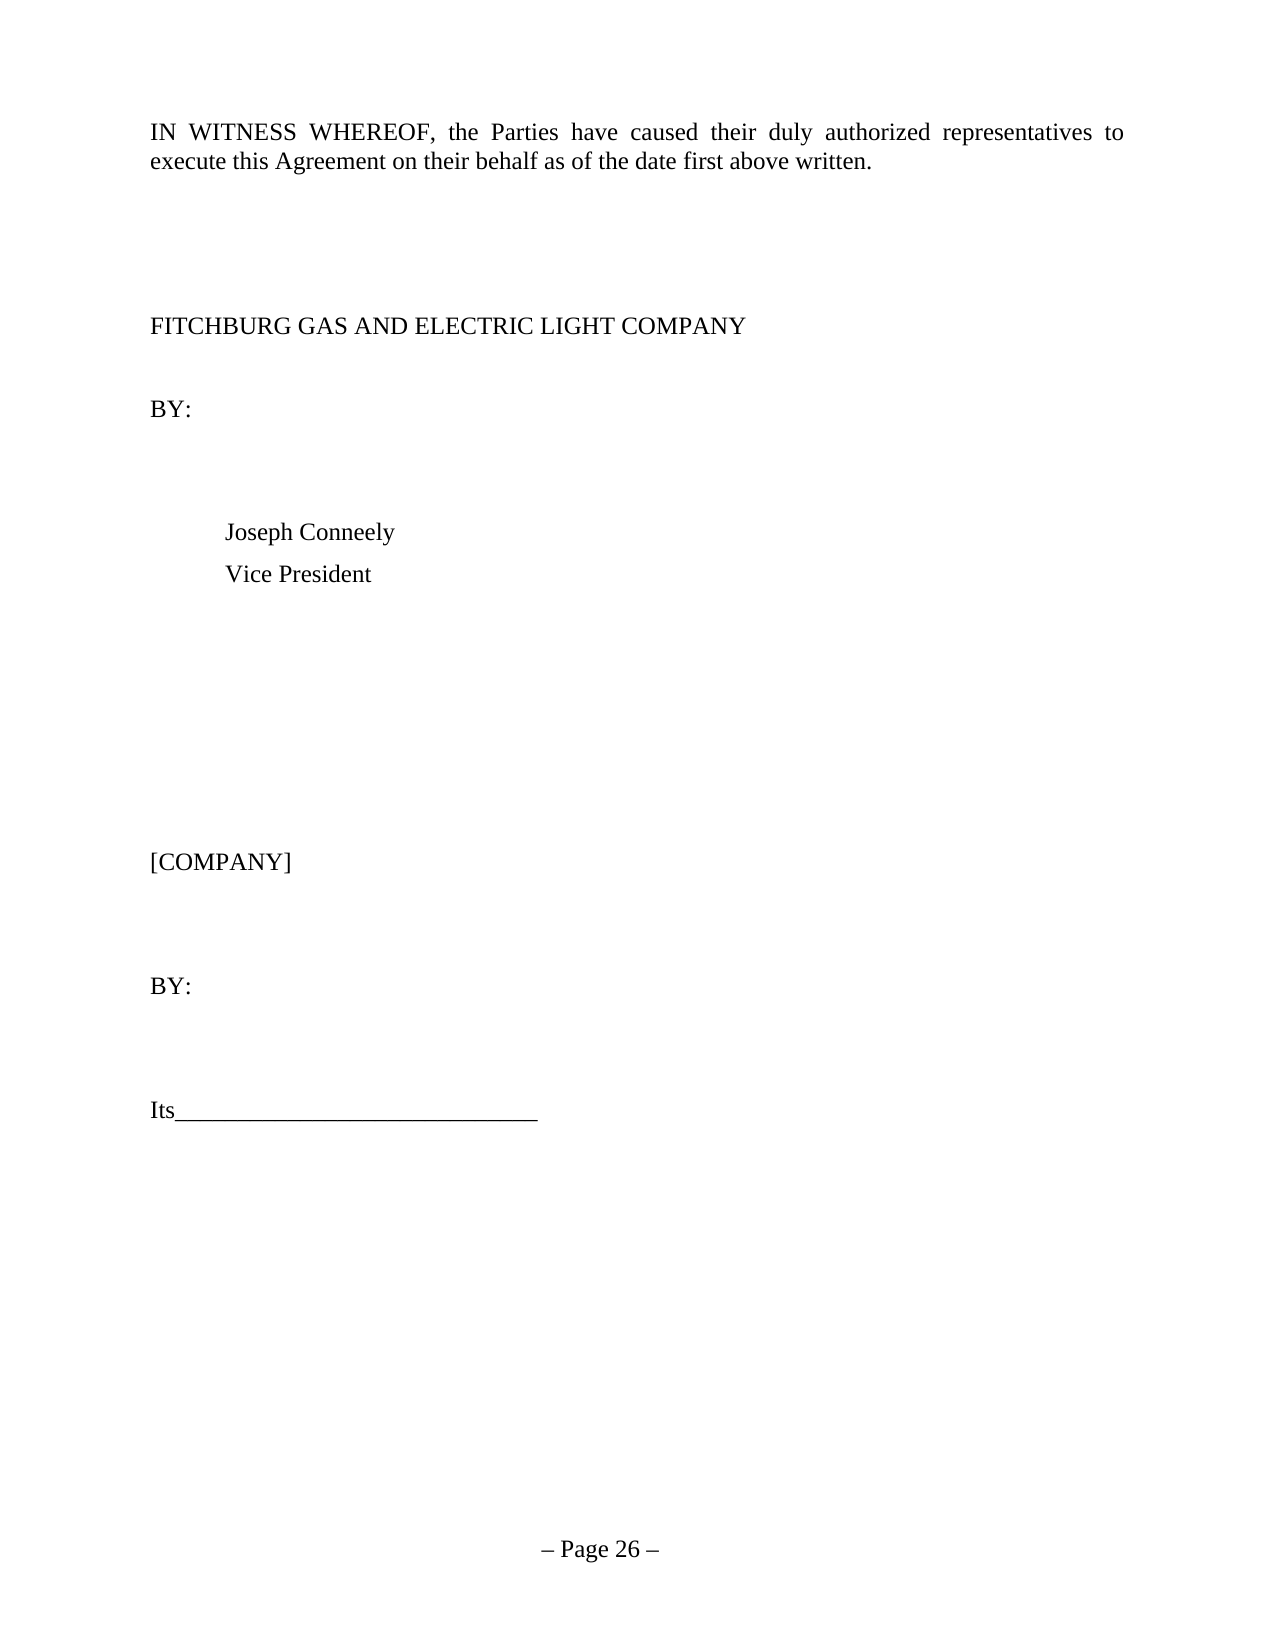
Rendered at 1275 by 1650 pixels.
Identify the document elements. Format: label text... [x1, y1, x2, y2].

text [COMPANY] [150, 847, 1125, 876]
text Joseph Conneely [150, 517, 1125, 546]
text GAS AND ELECTRIC LIGHT COMPANY [150, 311, 1125, 340]
text Its_____________________________ [150, 1095, 1125, 1124]
text IN WITNESS WHEREOF, the Parties have caused their duly authorized representatives to execute this Agreement on their behalf as of the date first above written. [150, 117, 1125, 175]
text BY: [150, 394, 1125, 422]
text Vice President [150, 559, 1125, 587]
text BY: [150, 971, 1125, 1000]
